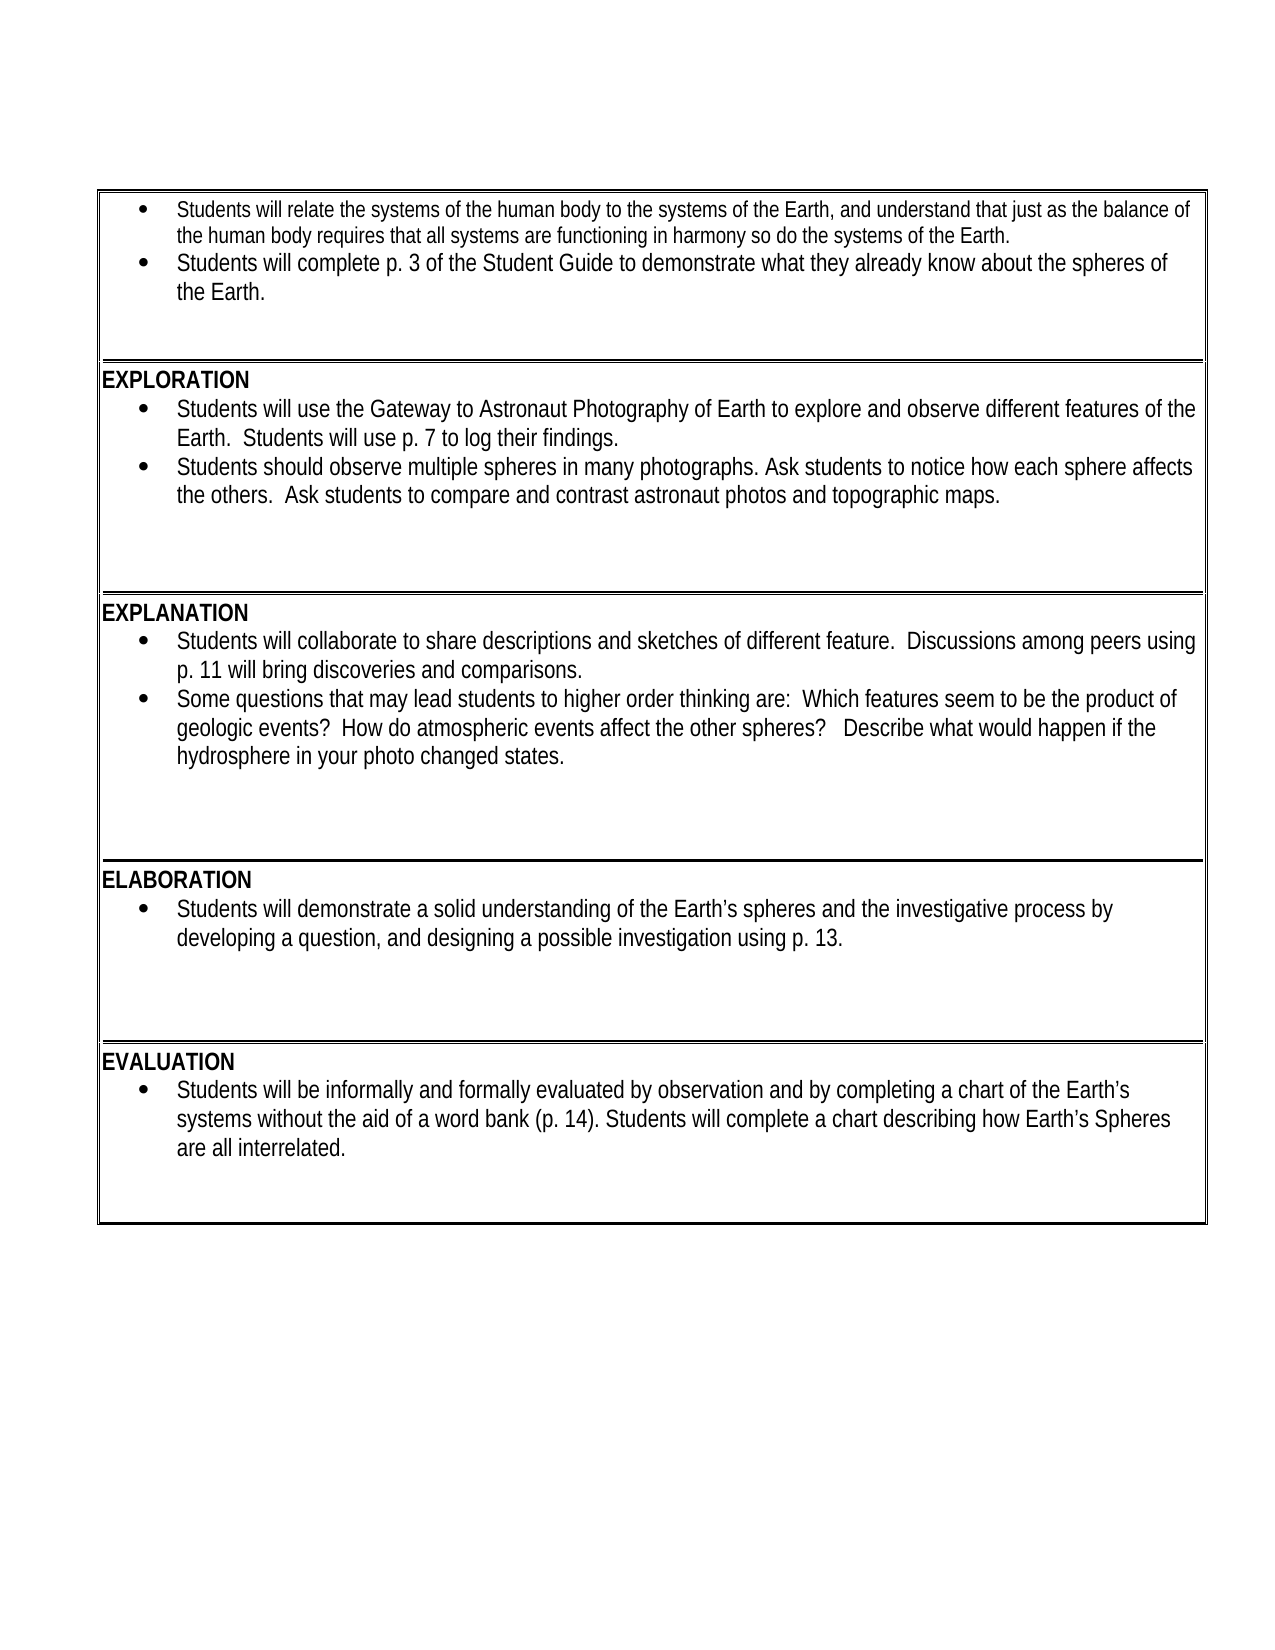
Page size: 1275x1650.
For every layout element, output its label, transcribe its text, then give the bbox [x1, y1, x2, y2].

table_cell ELABORATION Students will demonstrate a solid understanding of the Earth’s spheres and the investigative process by developing a question, and designing a possible investigation using p. 13. [100, 859, 1205, 1040]
table_cell EXPLANATION Students will collaborate to share descriptions and sketches of different feature. Discussions among peers using p. 11 will bring discoveries and comparisons. Some questions that may lead students to higher order thinking are: Which features seem to be the product of geologic events? How do atmospheric events affect the other spheres? Describe what would happen if the hydrosphere in your photo changed states. [100, 591, 1205, 859]
table_cell EVALUATION Students will be informally and formally evaluated by observation and by completing a chart of the Earth’s systems without the aid of a word bank (p. 14). Students will complete a chart describing how Earth’s Spheres are all interrelated. [100, 1040, 1205, 1222]
table_cell EXPLORATION Students will use the Gateway to Astronaut Photography of Earth to explore and observe different features of the Earth. Students will use p. 7 to log their findings. Students should observe multiple spheres in many photographs. Ask students to notice how each sphere affects the others. Ask students to compare and contrast astronaut photos and topographic maps. [100, 359, 1205, 591]
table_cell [100, 193, 1205, 359]
